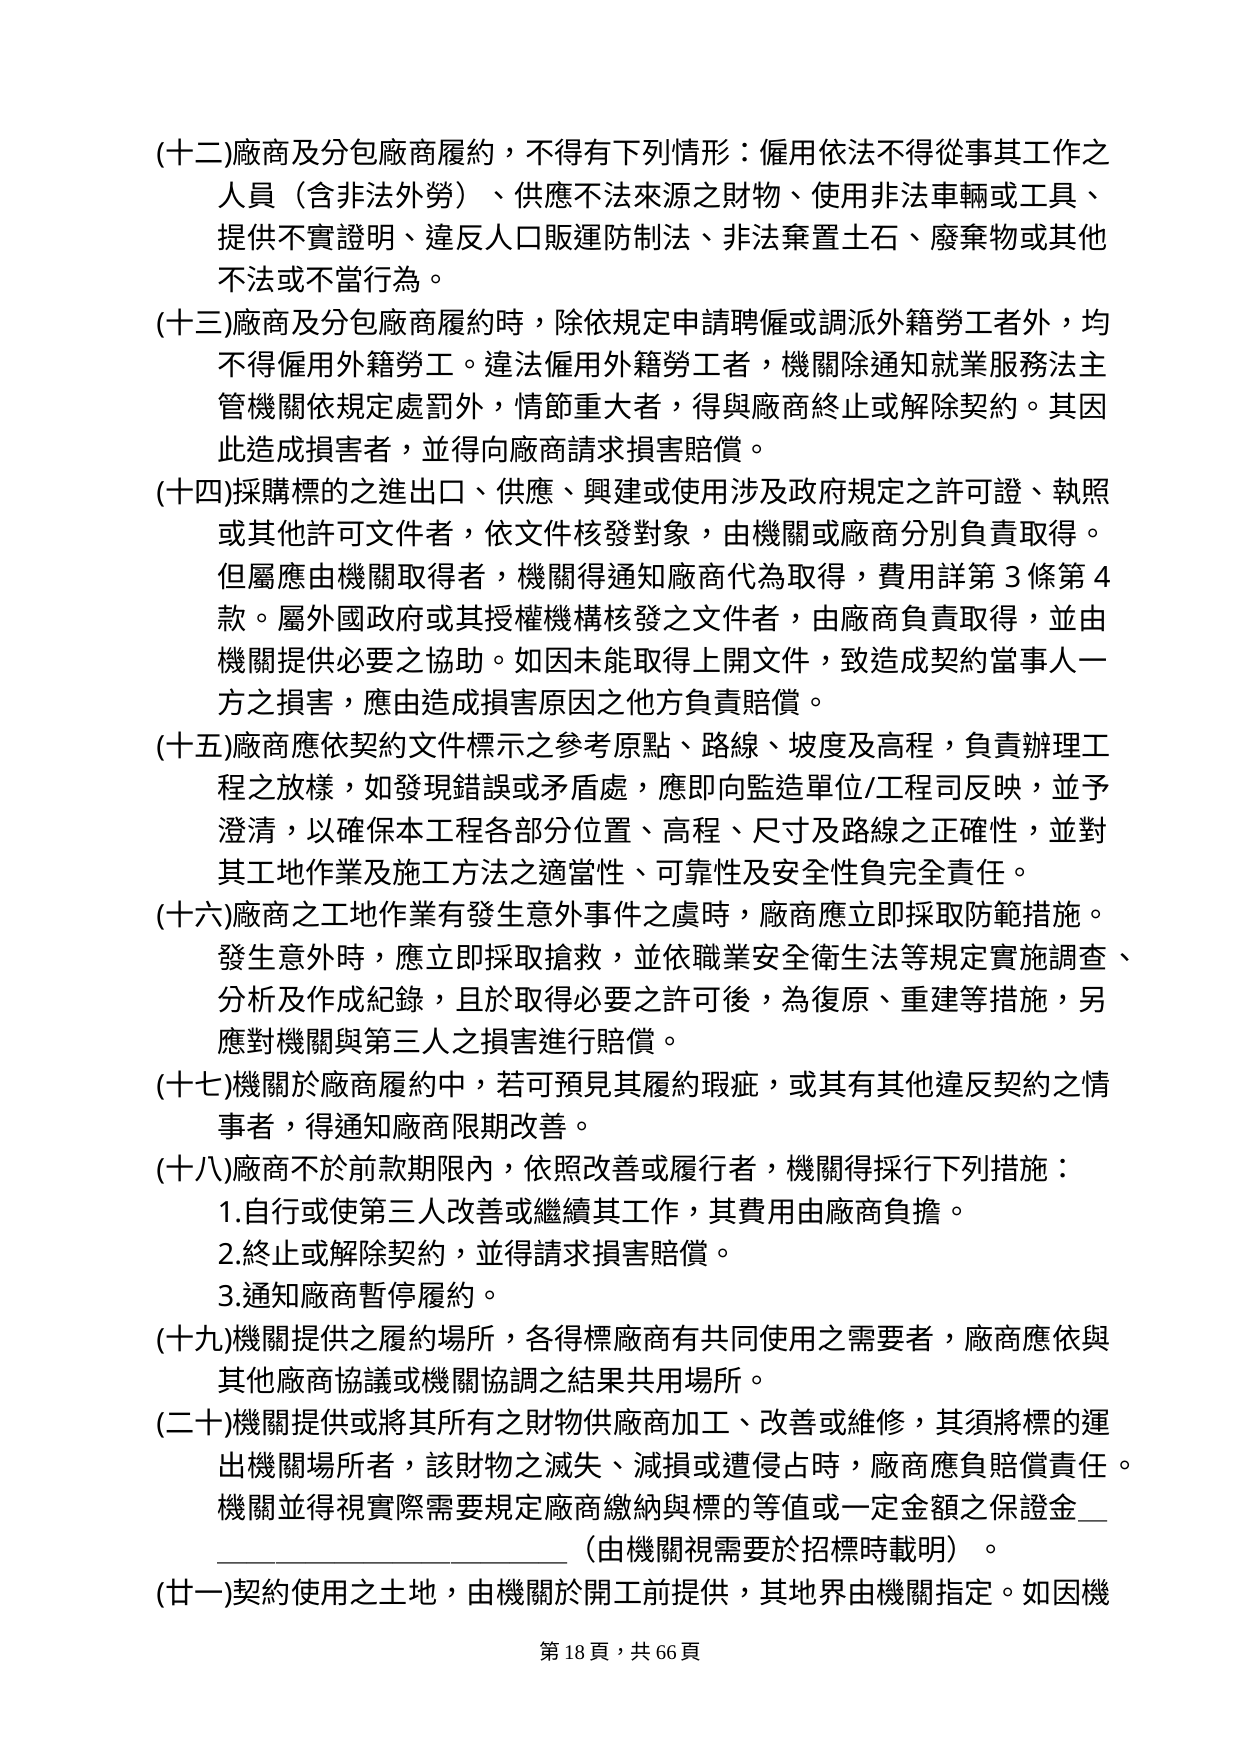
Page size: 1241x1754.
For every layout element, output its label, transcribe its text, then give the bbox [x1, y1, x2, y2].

text (十三)廠商及分包廠商履約時，除依規定申請聘僱或調派外籍勞工者外，均不得僱用外籍勞工。違法僱用外籍勞工者，機關除通知就業服務法主管機關依規定處罰外，情節重大者，得與廠商終止或解除契約。其因此造成損害者，並得向廠商請求損害賠償。 [156, 299, 1110, 468]
text 3.通知廠商暫停履約。 [217, 1273, 1110, 1315]
text (二十)機關提供或將其所有之財物供廠商加工、改善或維修，其須將標的運出機關場所者，該財物之滅失、減損或遭侵占時，廠商應負賠償責任。機關並得視實際需要規定廠商繳納與標的等值或一定金額之保證金＿＿＿＿＿＿＿＿＿＿＿＿＿（由機關視需要於招標時載明）。 [156, 1400, 1110, 1569]
text (十七)機關於廠商履約中，若可預見其履約瑕疵，或其有其他違反契約之情事者，得通知廠商限期改善。 [156, 1061, 1110, 1146]
text (十四)採購標的之進出口、供應、興建或使用涉及政府規定之許可證、執照或其他許可文件者，依文件核發對象，由機關或廠商分別負責取得。但屬應由機關取得者，機關得通知廠商代為取得，費用詳第3條第4款。屬外國政府或其授權機構核發之文件者，由廠商負責取得，並由機關提供必要之協助。如因未能取得上開文件，致造成契約當事人一方之損害，應由造成損害原因之他方負責賠償。 [156, 468, 1110, 722]
text 1.自行或使第三人改善或繼續其工作，其費用由廠商負擔。 [217, 1188, 1110, 1231]
text 2.終止或解除契約，並得請求損害賠償。 [217, 1231, 1110, 1273]
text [156, 1569, 1110, 1612]
text (十八)廠商不於前款期限內，依照改善或履行者，機關得採行下列措施： [156, 1146, 1110, 1188]
text (十二)廠商及分包廠商履約，不得有下列情形：僱用依法不得從事其工作之人員（含非法外勞）、供應不法來源之財物、使用非法車輛或工具、提供不實證明、違反人口販運防制法、非法棄置土石、廢棄物或其他不法或不當行為。 [156, 130, 1110, 299]
text (十五)廠商應依契約文件標示之參考原點、路線、坡度及高程，負責辦理工程之放樣，如發現錯誤或矛盾處，應即向監造單位/工程司反映，並予澄清，以確保本工程各部分位置、高程、尺寸及路線之正確性，並對其工地作業及施工方法之適當性、可靠性及安全性負完全責任。 [156, 722, 1110, 892]
text (十九)機關提供之履約場所，各得標廠商有共同使用之需要者，廠商應依與其他廠商協議或機關協調之結果共用場所。 [156, 1315, 1110, 1400]
text (十六)廠商之工地作業有發生意外事件之虞時，廠商應立即採取防範措施。發生意外時，應立即採取搶救，並依職業安全衛生法等規定實施調查、分析及作成紀錄，且於取得必要之許可後，為復原、重建等措施，另應對機關與第三人之損害進行賠償。 [156, 892, 1110, 1061]
